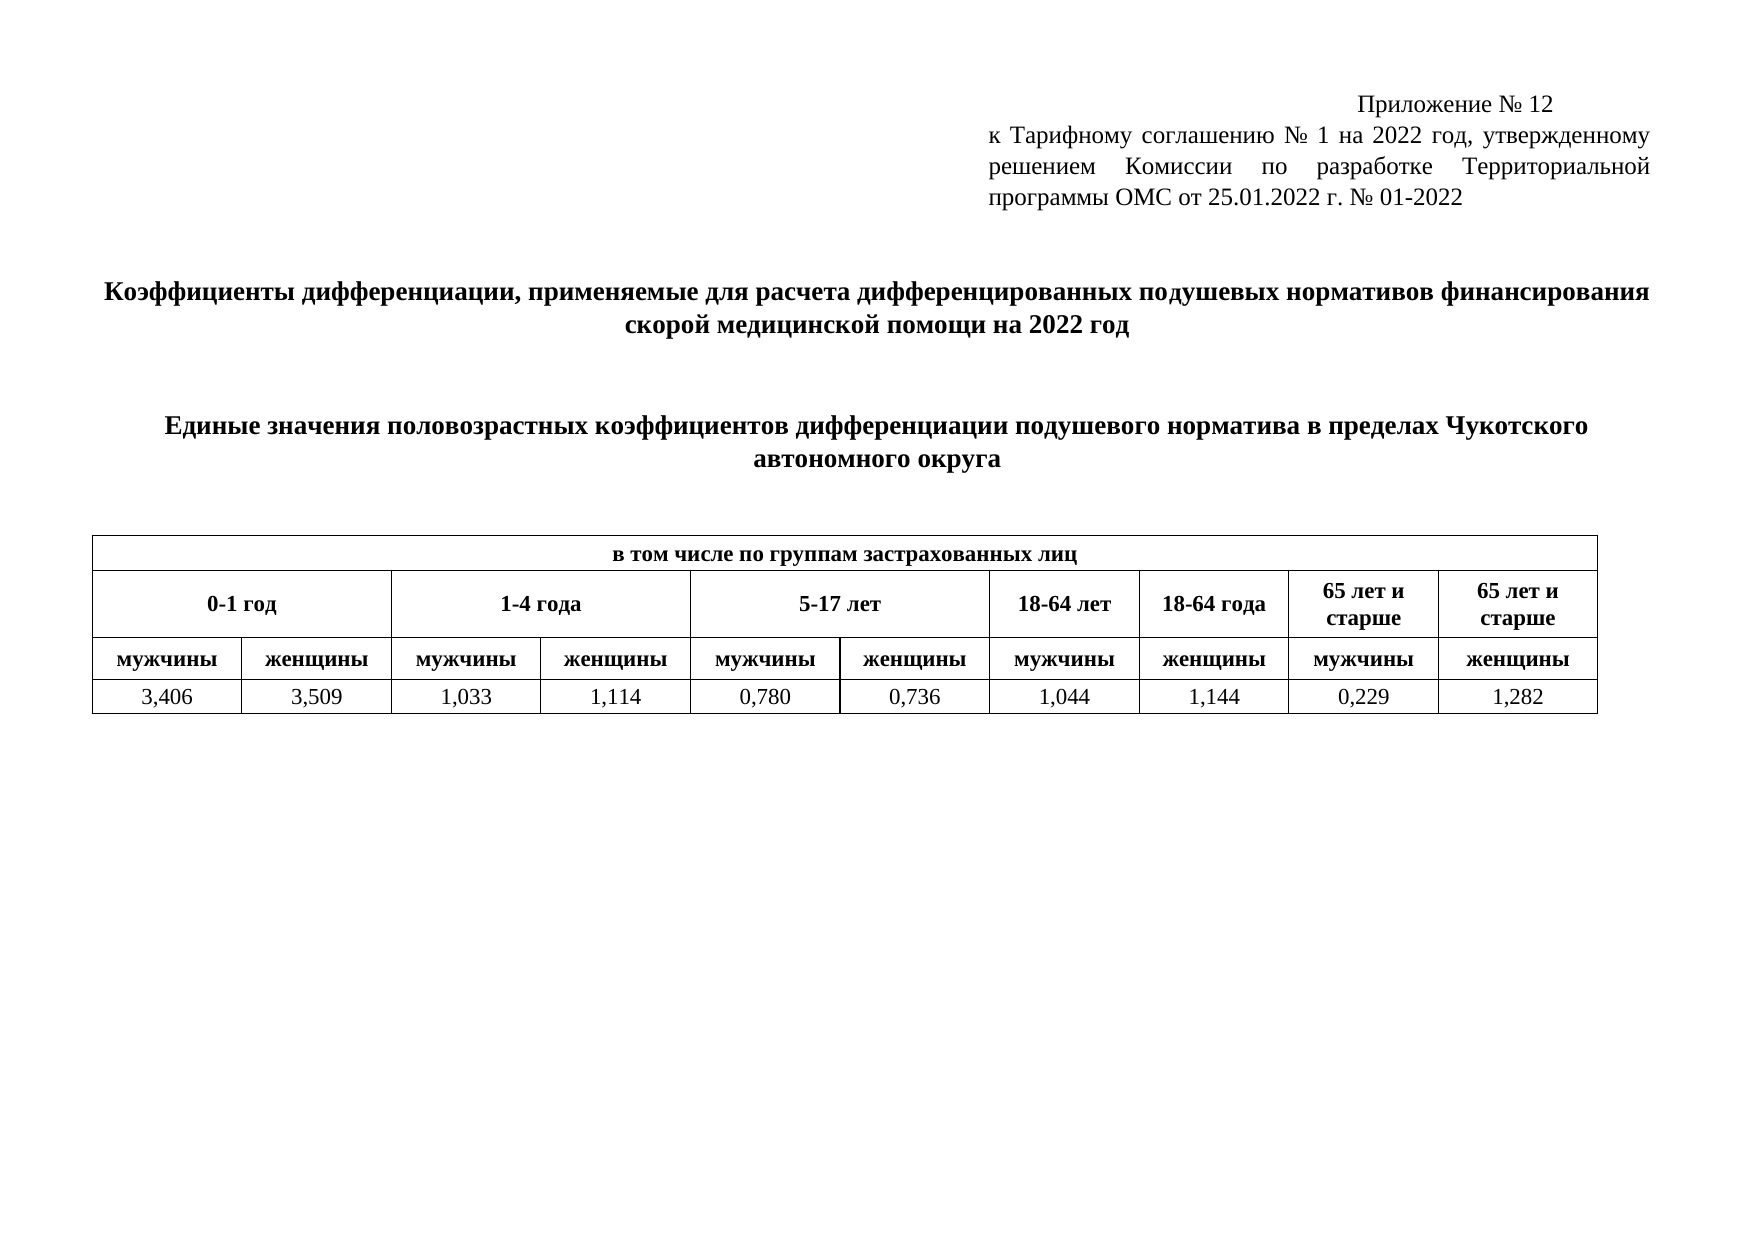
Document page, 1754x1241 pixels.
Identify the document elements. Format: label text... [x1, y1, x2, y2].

text Приложение № 12 [1284, 89, 1651, 117]
table_cell мужчины [392, 638, 540, 678]
table_cell 65 лет и старше [1289, 571, 1438, 637]
table_cell 1,282 [1439, 680, 1597, 713]
table_cell 65 лет и старше [1439, 571, 1597, 637]
table_cell 1,044 [990, 680, 1139, 713]
table_cell 5-17 лет [691, 571, 989, 637]
table_cell женщины [841, 638, 989, 678]
table_cell 3,509 [242, 680, 391, 713]
table_cell 0,736 [841, 680, 989, 713]
table_cell 1,144 [1140, 680, 1288, 713]
table_cell 18-64 лет [990, 571, 1139, 637]
table_cell женщины [541, 638, 690, 678]
table_header в том числе по группам застрахованных лиц [93, 536, 1597, 569]
table_cell 3,406 [93, 680, 241, 713]
text к Тарифному соглашению № 1 на 2022 год, утвержденному решением Комиссии по разработке Территориальной программы ОМС от 25.01.2022 г. № 01-2022 [988, 120, 1651, 211]
table_cell мужчины [1289, 638, 1438, 678]
table_cell 1,033 [392, 680, 540, 713]
table_cell мужчины [691, 638, 839, 678]
text Единые значения половозрастных коэффициентов дифференциации подушевого норматива в пределах Чукотского автономного округа [103, 409, 1651, 473]
table_cell женщины [1140, 638, 1288, 678]
table_cell женщины [1439, 638, 1597, 678]
table_cell 0-1 год [93, 571, 391, 637]
table_cell 0,229 [1289, 680, 1438, 713]
table_cell 1-4 года [392, 571, 690, 637]
table_cell женщины [242, 638, 391, 678]
table_cell 0,780 [691, 680, 839, 713]
table_cell мужчины [990, 638, 1139, 678]
table_cell 18-64 года [1140, 571, 1288, 637]
text Коэффициенты дифференциации, применяемые для расчета дифференцированных подушевых нормативов финансирования скорой медицинской помощи на 2022 год [103, 275, 1651, 339]
table_cell 1,114 [541, 680, 690, 713]
table_cell мужчины [93, 638, 241, 678]
